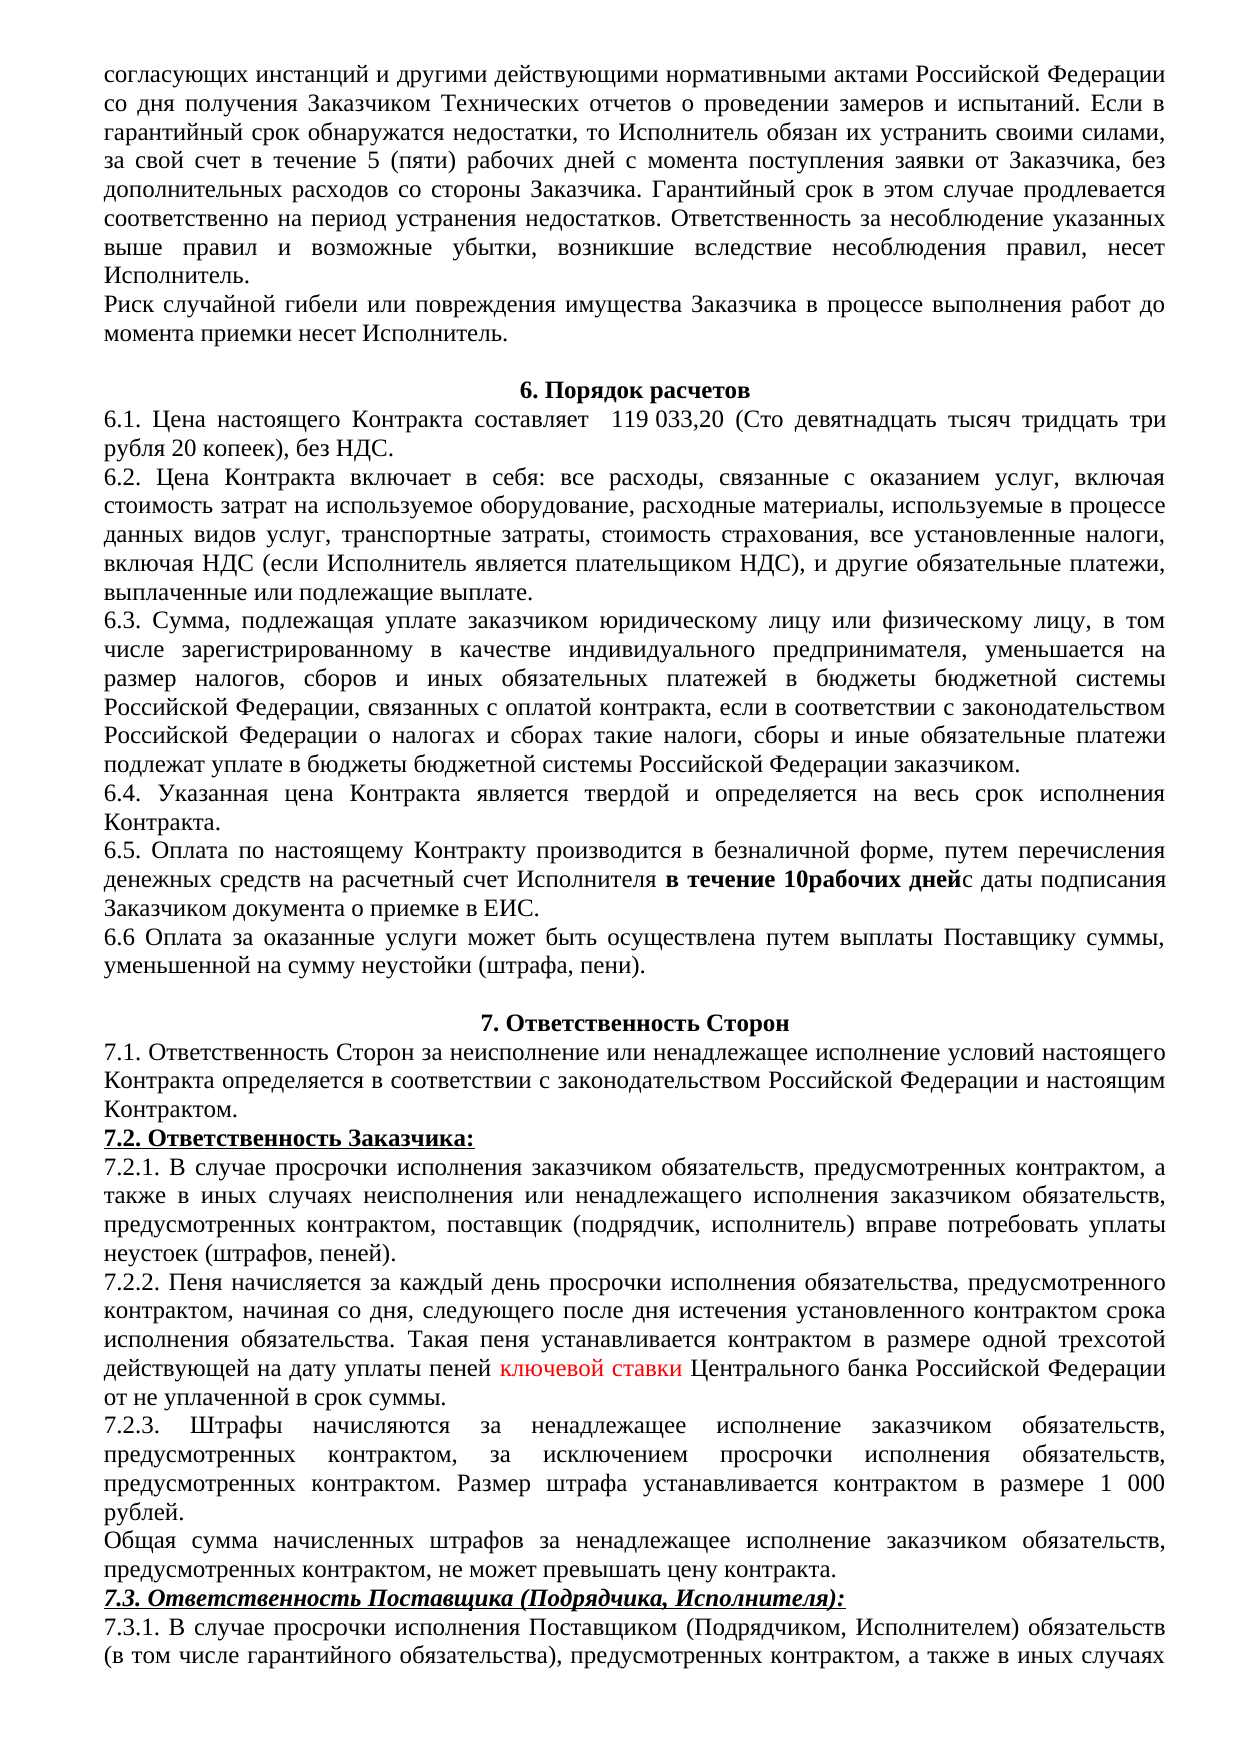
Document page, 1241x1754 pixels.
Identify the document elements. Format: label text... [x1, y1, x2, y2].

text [103, 1612, 1167, 1669]
text 6. Порядок расчетов [103, 375, 1167, 404]
text Общая сумма начисленных штрафов за ненадлежащее исполнение заказчиком обязательств, предусмотренных контрактом, не может превышать цену контракта. [103, 1525, 1167, 1583]
text 6.2. Цена Контракта включает в себя: все расходы, связанные с оказанием услуг, включая стоимость затрат на используемое оборудование, расходные материалы, используемые в процессе данных видов услуг, транспортные затраты, стоимость страхования, все установленные налоги, включая НДС (если Исполнитель является плательщиком НДС), и другие обязательные платежи, выплаченные или подлежащие выплате. [103, 462, 1167, 605]
text 7.2.3. Штрафы начисляются за ненадлежащее исполнение заказчиком обязательств, предусмотренных контрактом, за исключением просрочки исполнения обязательств, предусмотренных контрактом. Размер штрафа устанавливается контрактом в размере 1 000 рублей. [103, 1410, 1167, 1525]
text 7.3. Ответственность Поставщика (Подрядчика, Исполнителя): [103, 1583, 1167, 1612]
text 6.6 Оплата за оказанные услуги может быть осуществлена путем выплаты Поставщику суммы, уменьшенной на сумму неустойки (штрафа, пени). [103, 922, 1167, 979]
text 6.3. Сумма, подлежащая уплате заказчиком юридическому лицу или физическому лицу, в том числе зарегистрированному в качестве индивидуального предпринимателя, уменьшается на размер налогов, сборов и иных обязательных платежей в бюджеты бюджетной системы Российской Федерации, связанных с оплатой контракта, если в соответствии с законодательством Российской Федерации о налогах и сборах такие налоги, сборы и иные обязательные платежи подлежат уплате в бюджеты бюджетной системы Российской Федерации заказчиком. [103, 605, 1167, 778]
text 6.4. Указанная цена Контракта является твердой и определяется на весь срок исполнения Контракта. [103, 778, 1167, 835]
text 6.1. Цена настоящего Контракта составляет 119 033,20 (Сто девятнадцать тысяч тридцать три рубля 20 копеек), без НДС. [103, 404, 1167, 462]
text 7.2. Ответственность Заказчика: [103, 1123, 1167, 1152]
text 7.1. Ответственность Сторон за неисполнение или ненадлежащее исполнение условий настоящего Контракта определяется в соответствии с законодательством Российской Федерации и настоящим Контрактом. [103, 1037, 1167, 1123]
text 7.2.1. В случае просрочки исполнения заказчиком обязательств, предусмотренных контрактом, а также в иных случаях неисполнения или ненадлежащего исполнения заказчиком обязательств, предусмотренных контрактом, поставщик (подрядчик, исполнитель) вправе потребовать уплаты неустоек (штрафов, пеней). [103, 1152, 1167, 1267]
text 7. Ответственность Сторон [103, 1008, 1167, 1037]
text 7.2.2. Пеня начисляется за каждый день просрочки исполнения обязательства, предусмотренного контрактом, начиная со дня, следующего после дня истечения установленного контрактом срока исполнения обязательства. Такая пеня устанавливается контрактом в размере одной трехсотой действующей на дату уплаты пеней ключевой ставки Центрального банка Российской Федерации от не уплаченной в срок суммы. [103, 1267, 1167, 1410]
text Риск случайной гибели или повреждения имущества Заказчика в процессе выполнения работ до момента приемки несет Исполнитель. [103, 289, 1167, 347]
text 6.5. Оплата по настоящему Контракту производится в безналичной форме, путем перечисления денежных средств на расчетный счет Исполнителя в течение 10рабочих днейс даты подписания Заказчиком документа о приемке в ЕИС. [103, 835, 1167, 922]
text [103, 59, 1167, 289]
